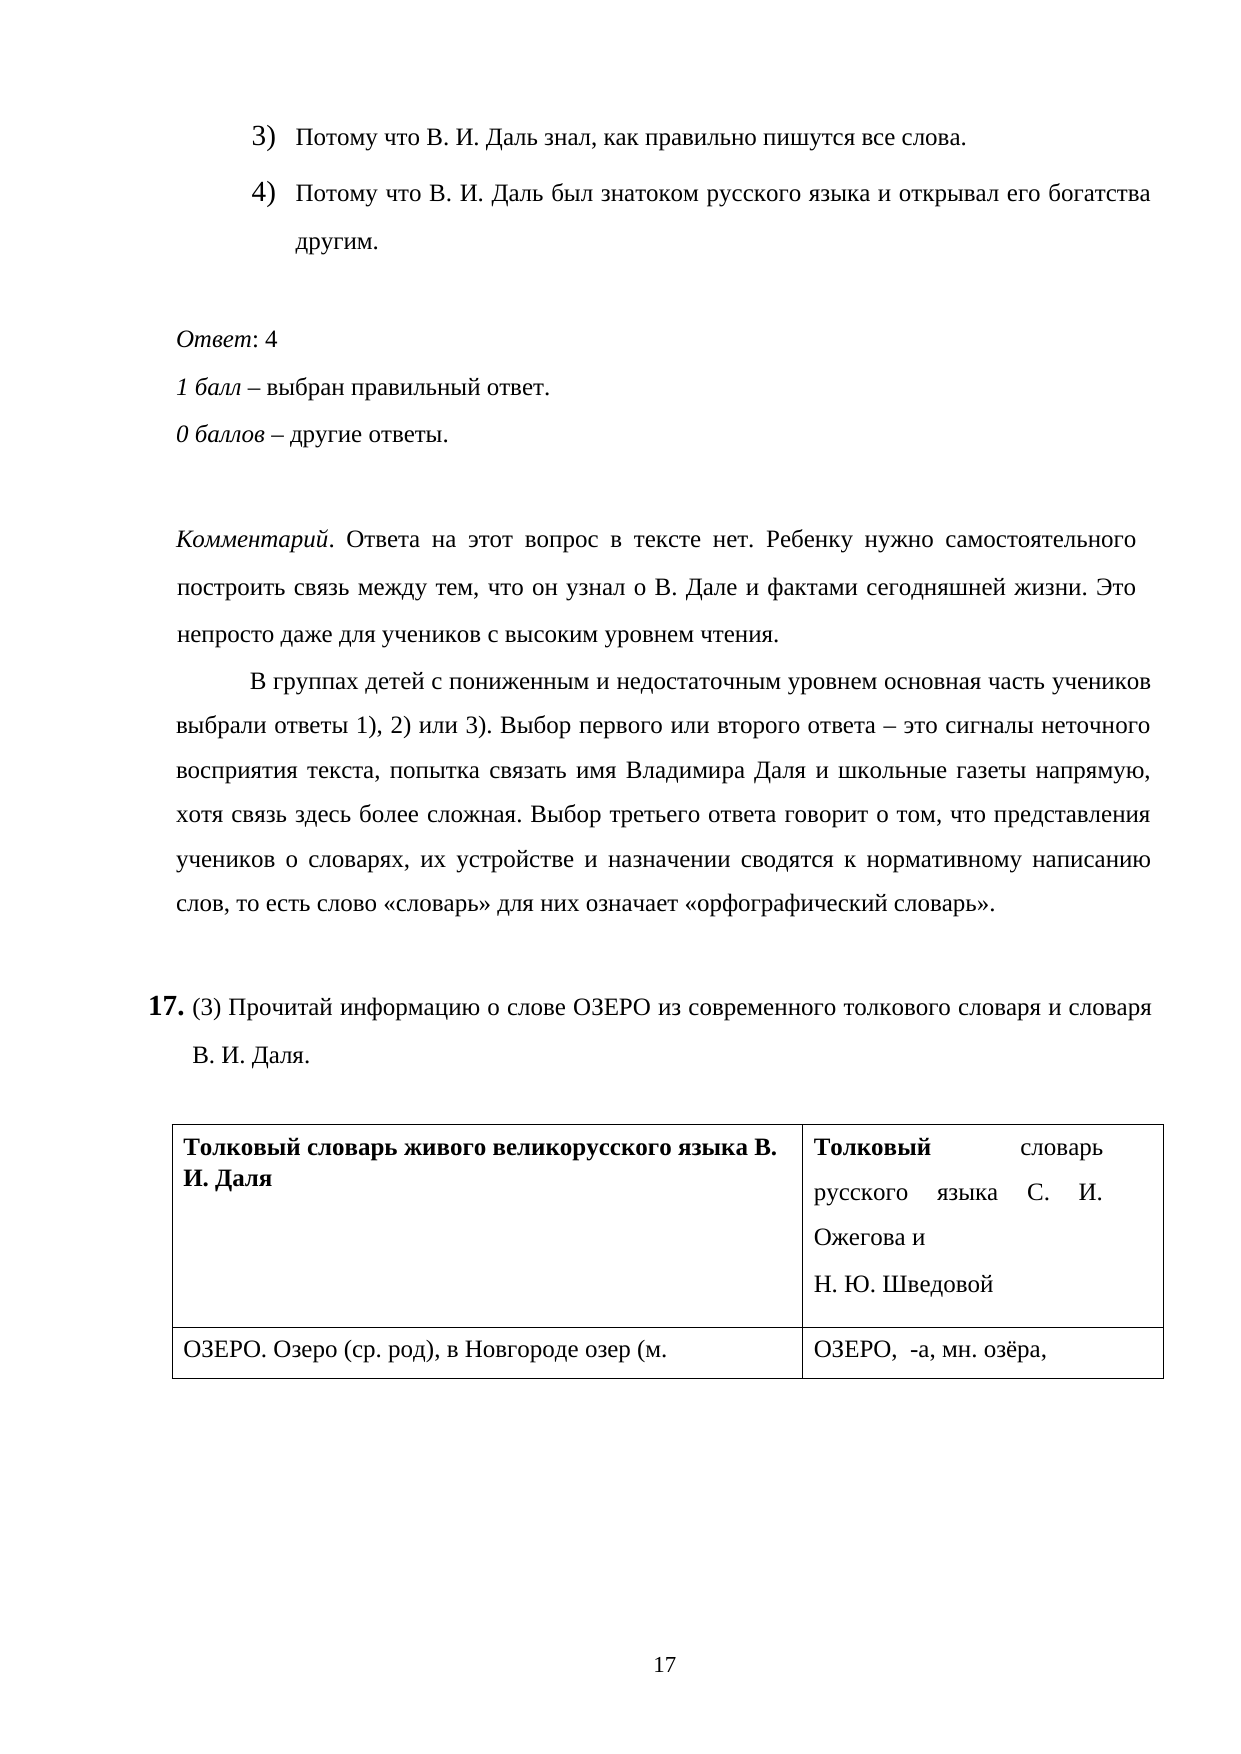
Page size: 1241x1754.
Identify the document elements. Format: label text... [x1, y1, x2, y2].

text Комментарий. Ответа на этот вопрос в тексте нет. Ребенку нужно самостоятельного построить связь между тем, что он узнал о В. Дале и фактами сегодняшней жизни. Это непросто даже для учеников с высоким уровнем чтения. [176, 524, 1137, 647]
list Потому что В. И. Даль был знатоком русского языка и открывал его богатства другим. [251, 174, 1153, 255]
table_cell ОЗЕРО. Озеро (ср. род), в Новгороде озер (м. [173, 1328, 802, 1378]
list (3) Прочитай информацию о слове ОЗЕРО из современного толкового словаря и словаря В. И. Даля. [148, 988, 1153, 1069]
table_header Толковый словарь живого великорусского языка В. И. Даля [173, 1125, 802, 1327]
text Ответ: 4 [176, 324, 1153, 353]
list Потому что В. И. Даль знал, как правильно пишутся все слова. [251, 118, 1153, 152]
text 0 баллов – другие ответы. [176, 419, 1152, 448]
table_header Толковый словарь русского языка С. И. Ожегова и Н. Ю. Шведовой [803, 1125, 1163, 1327]
table_cell ОЗЕРО, -а, мн. озёра, [803, 1328, 1163, 1378]
text В группах детей с пониженным и недостаточным уровнем основная часть учеников выбрали ответы 1), 2) или 3). Выбор первого или второго ответа – это сигналы неточного восприятия текста, попытка связать имя Владимира Даля и школьные газеты напрямую, хотя связь здесь более сложная. Выбор третьего ответа говорит о том, что представления учеников о словарях, их устройстве и назначении сводятся к нормативному написанию слов, то есть слово «словарь» для них означает «орфографический словарь». [176, 666, 1152, 917]
list балл – выбран правильный ответ. [176, 372, 1152, 400]
